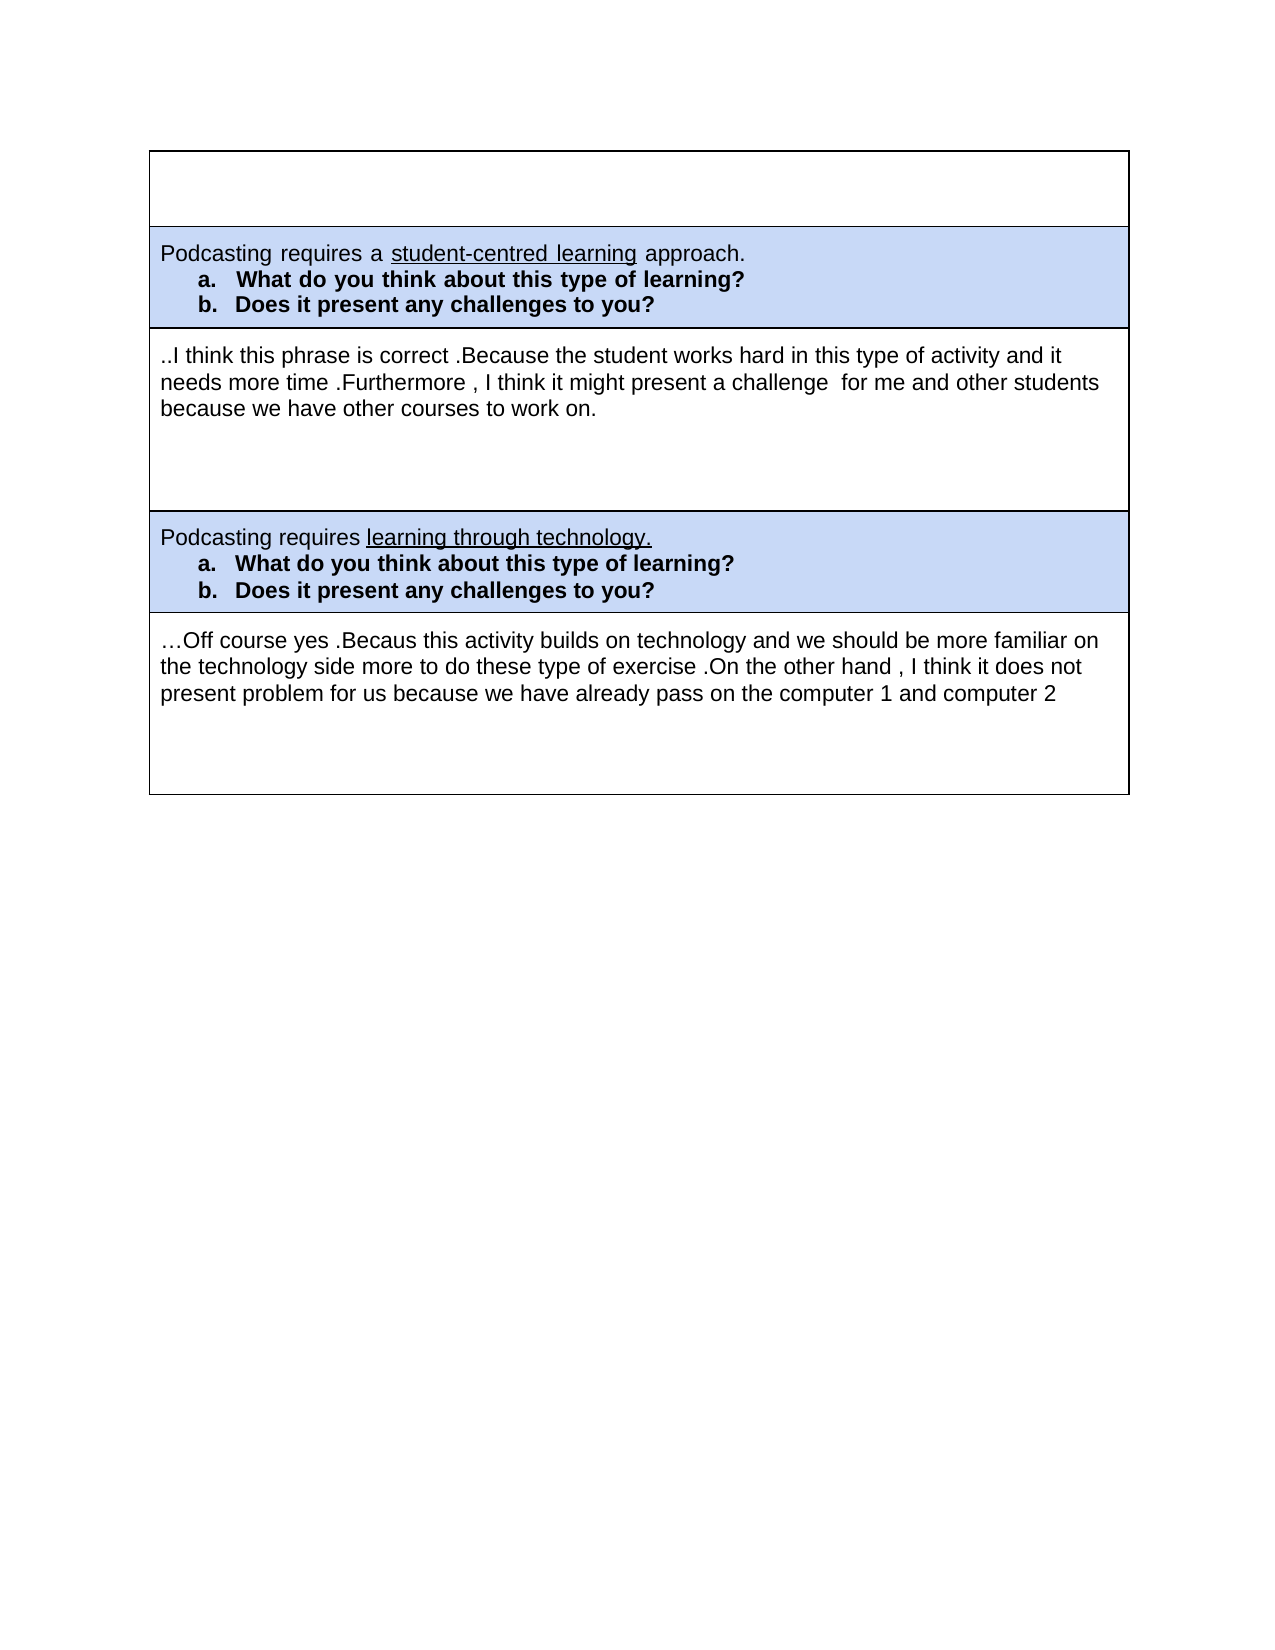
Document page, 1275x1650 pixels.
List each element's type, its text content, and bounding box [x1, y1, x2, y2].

table_cell Podcasting requires learning through technology. a. What do you think about this type of learning? b. Does it present any challenges to you? [150, 512, 1128, 612]
table_cell Podcasting requires a student-centred learning approach. a. What do you think about this type of learning? b. Does it present any challenges to you? [150, 227, 1128, 327]
table_cell …Off course yes .Becaus this activity builds on technology and we should be more familiar on the technology side more to do these type of exercise .On the other hand , I think it does not present problem for us because we have already pass on the computer 1 and computer 2 [150, 613, 1128, 793]
table_header [150, 152, 1128, 226]
table_cell ..I think this phrase is correct .Because the student works hard in this type of activity and it needs more time .Furthermore , I think it might present a challenge for me and other students because we have other courses to work on. [150, 329, 1128, 510]
